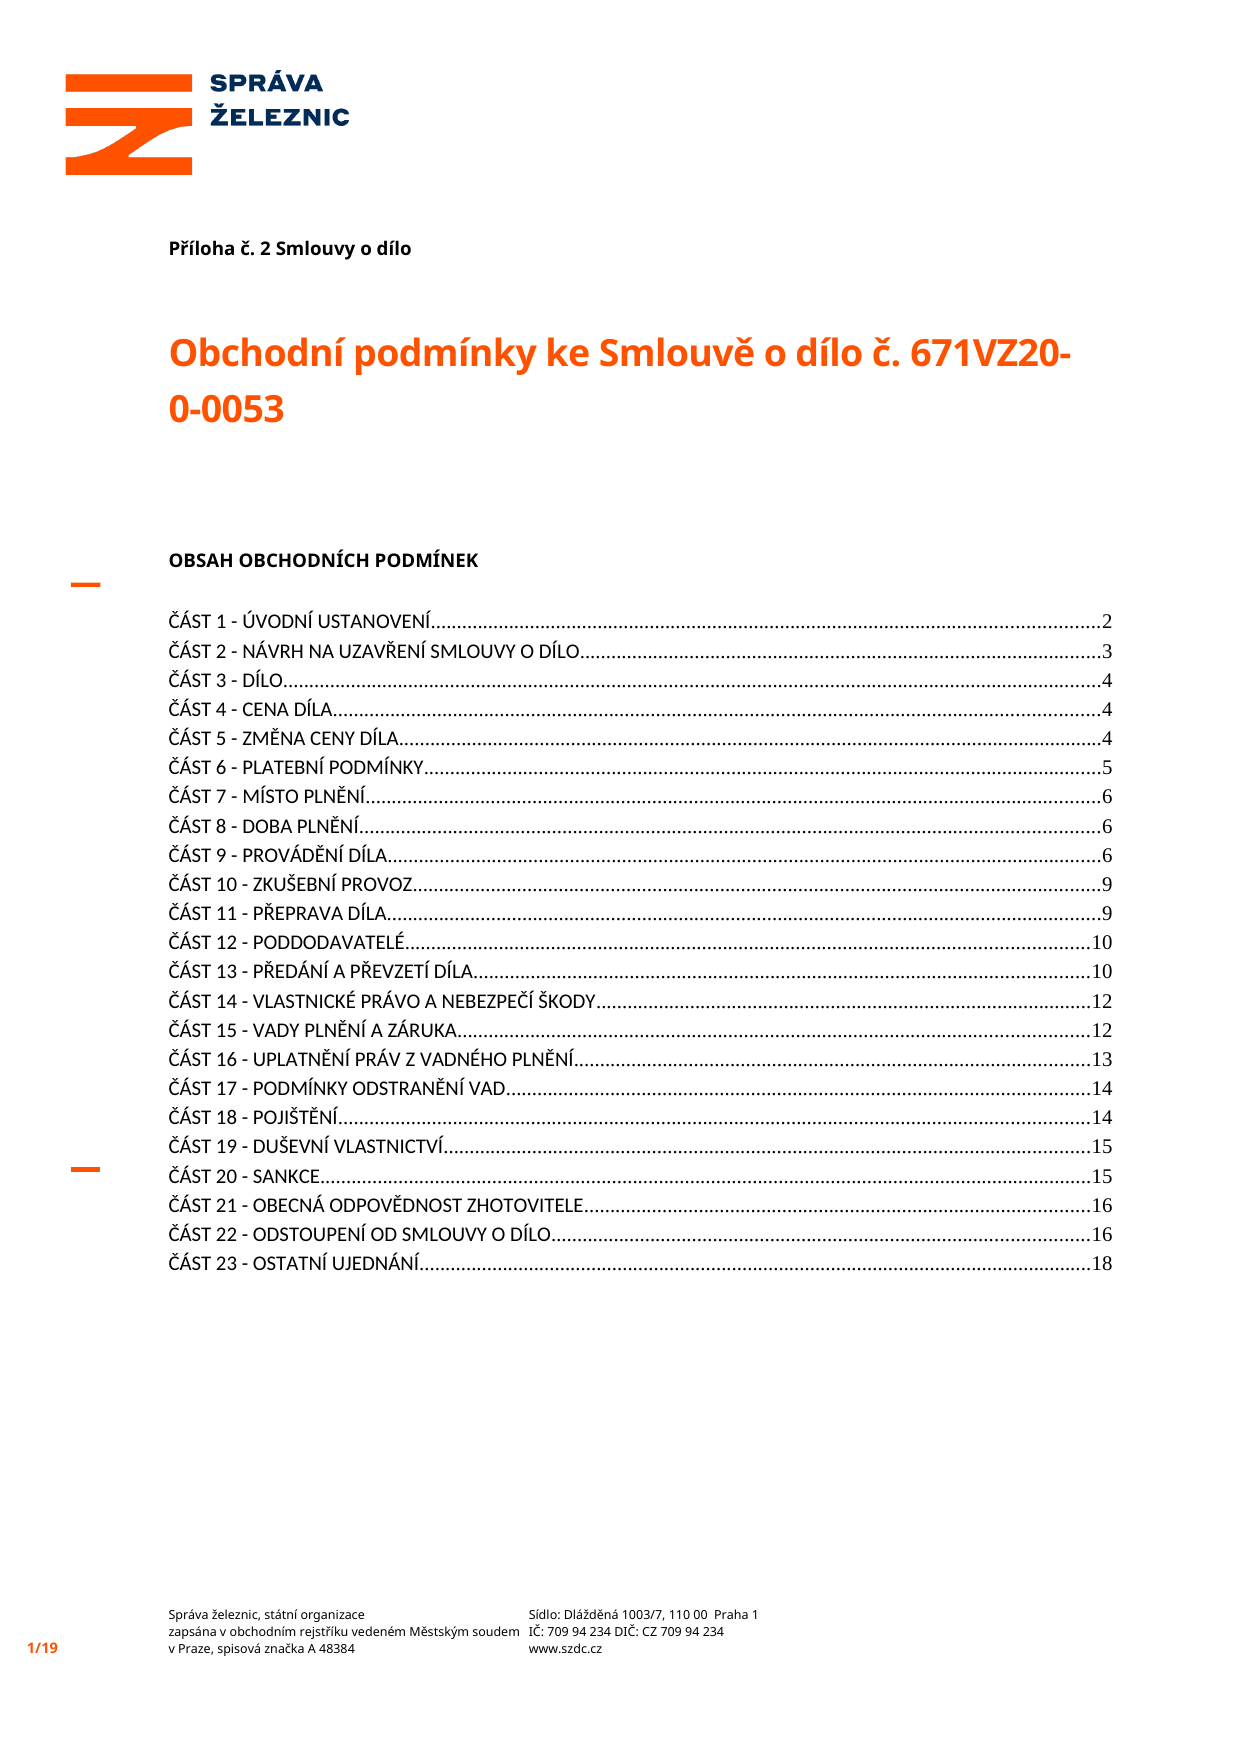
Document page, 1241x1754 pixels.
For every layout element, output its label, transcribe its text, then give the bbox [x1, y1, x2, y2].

text ČÁST 4 - CENA DÍLA 4 [168, 696, 1072, 722]
subtitle Obchodní podmínky ke Smlouvě o dílo č. 671VZ20-0-0053 [168, 326, 1072, 433]
picture [65, 70, 349, 175]
text OBSAH OBCHODNÍCH PODMÍNEK [168, 547, 1072, 573]
text ČÁST 15 - VADY PLNĚNÍ A ZÁRUKA 12 [168, 1017, 1072, 1042]
text ČÁST 7 - MÍSTO PLNĚNÍ 6 [168, 784, 1072, 809]
text ČÁST 23 - OSTATNÍ UJEDNÁNÍ 18 [168, 1250, 1072, 1276]
text ČÁST 16 - UPLATNĚNÍ PRÁV Z VADNÉHO PLNĚNÍ 13 [168, 1046, 1072, 1072]
text ČÁST 10 - ZKUŠEBNÍ PROVOZ 9 [168, 871, 1072, 897]
text ČÁST 11 - PŘEPRAVA DÍLA 9 [168, 900, 1072, 926]
text ČÁST 13 - PŘEDÁNÍ A PŘEVZETÍ DÍLA 10 [168, 959, 1072, 984]
text ČÁST 3 - DÍLO 4 [168, 667, 1072, 692]
text ČÁST 20 - SANKCE 15 [168, 1163, 1072, 1188]
text ČÁST 6 - PLATEBNÍ PODMÍNKY 5 [168, 754, 1072, 780]
text ČÁST 19 - DUŠEVNÍ VLASTNICTVÍ 15 [168, 1134, 1072, 1159]
text ČÁST 17 - PODMÍNKY ODSTRANĚNÍ VAD 14 [168, 1075, 1072, 1101]
text ČÁST 9 - PROVÁDĚNÍ DÍLA 6 [168, 842, 1072, 867]
text ČÁST 14 - VLASTNICKÉ PRÁVO A NEBEZPEČÍ ŠKODY 12 [168, 988, 1072, 1013]
text ČÁST 1 - ÚVODNÍ USTANOVENÍ 2 [168, 609, 1072, 634]
text ČÁST 8 - DOBA PLNĚNÍ 6 [168, 813, 1072, 838]
text ČÁST 18 - POJIŠTĚNÍ 14 [168, 1104, 1072, 1130]
text ČÁST 22 - ODSTOUPENÍ OD SMLOUVY O DÍLO 16 [168, 1221, 1072, 1247]
text ČÁST 12 - PODDODAVATELÉ 10 [168, 929, 1072, 955]
text Příloha č. 2 Smlouvy o dílo [168, 235, 1146, 261]
text ČÁST 5 - ZMĚNA CENY DÍLA 4 [168, 725, 1072, 751]
text ČÁST 21 - OBECNÁ ODPOVĚDNOST ZHOTOVITELE 16 [168, 1192, 1072, 1217]
text ČÁST 2 - NÁVRH NA UZAVŘENÍ SMLOUVY O DÍLO 3 [168, 638, 1072, 663]
